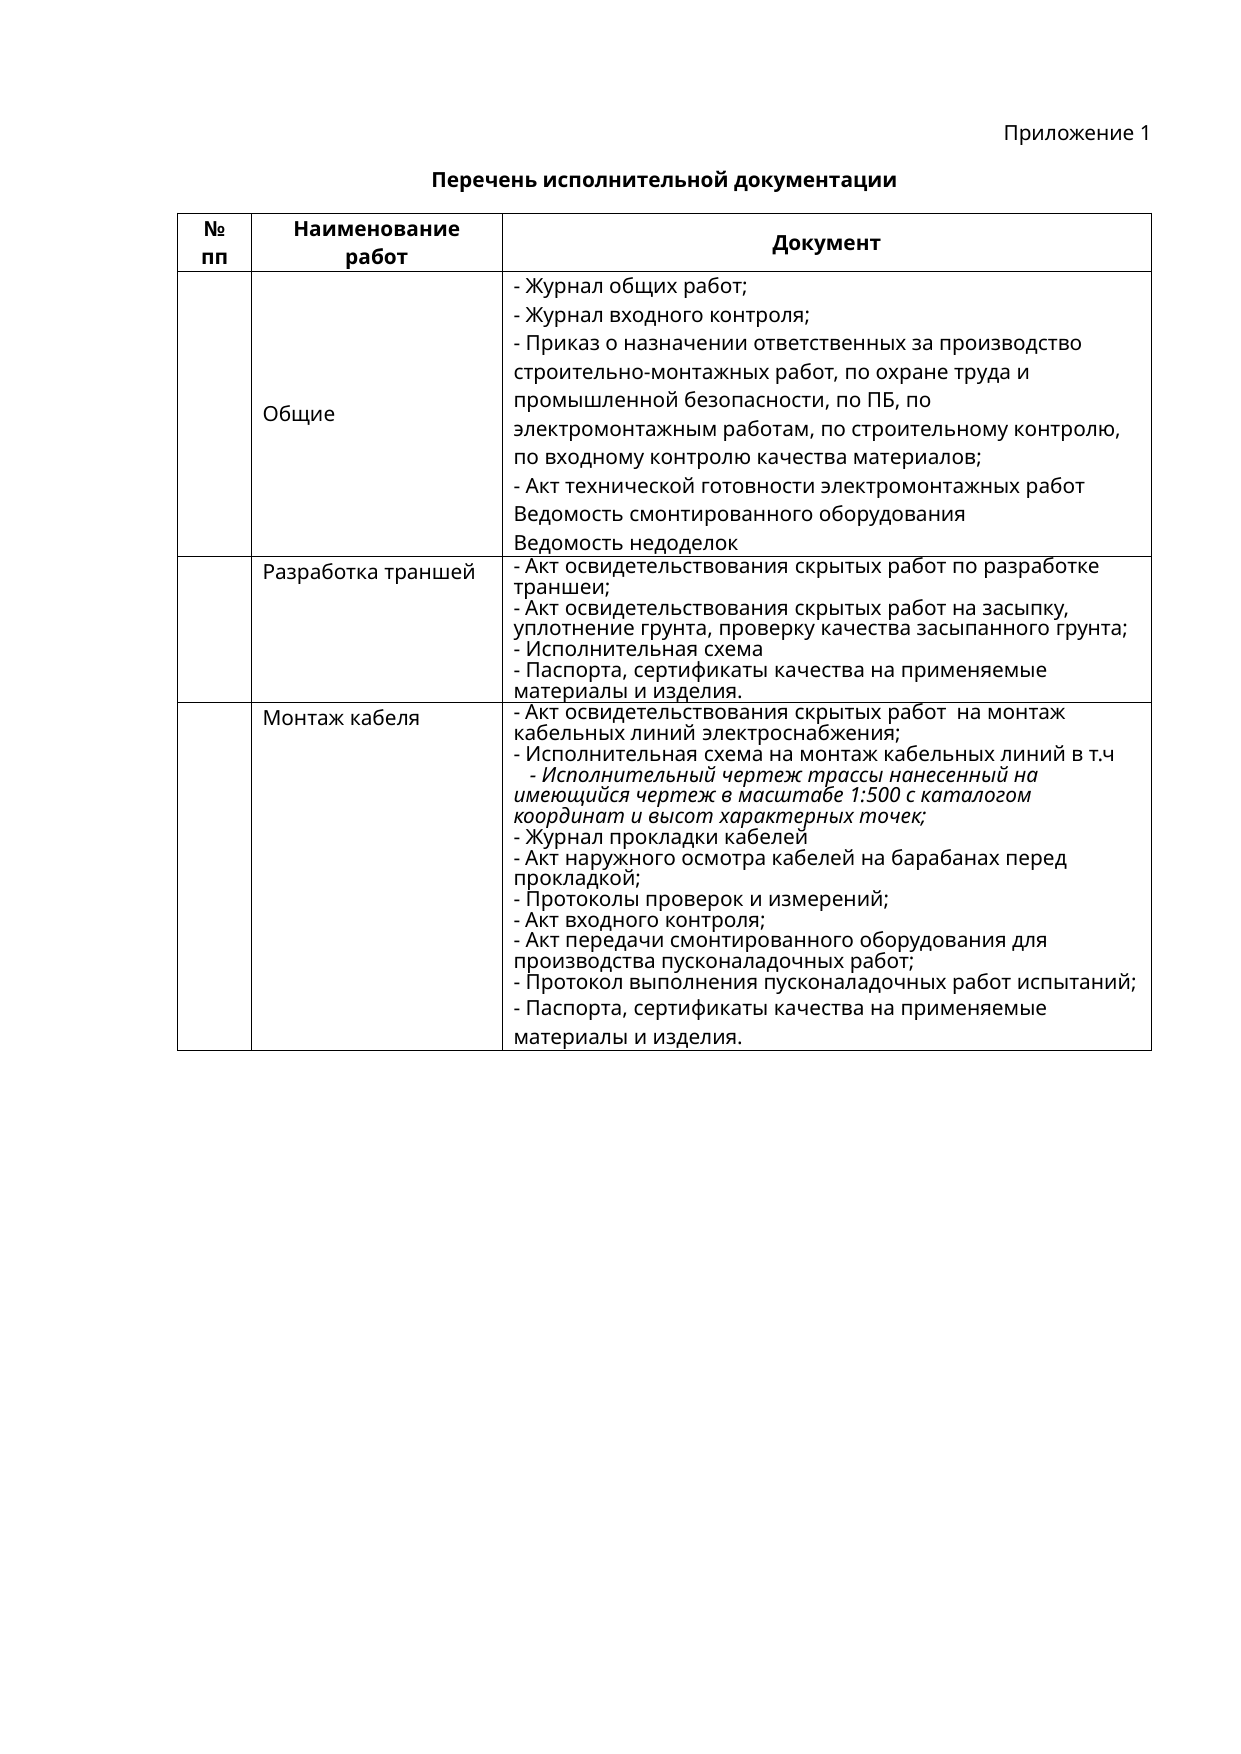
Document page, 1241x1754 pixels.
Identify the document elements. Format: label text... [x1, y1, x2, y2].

table_cell - Журнал общих работ; - Журнал входного контроля; - Приказ о назначении ответственных за производство строительно-монтажных работ, по охране труда и промышленной безопасности, по ПБ, по электромонтажным работам, по строительному контролю, по входному контролю качества материалов; - Акт технической готовности электромонтажных работ Ведомость смонтированного оборудования Ведомость недоделок [503, 272, 1151, 556]
text Приложение 1 [177, 118, 1152, 147]
table_cell Общие [252, 272, 502, 556]
table_cell [178, 272, 251, 556]
table_header № пп [178, 214, 251, 271]
table_cell Монтаж кабеля [252, 703, 502, 1050]
table_cell - Акт освидетельствования скрытых работ по разработке траншеи; - Акт освидетельствования скрытых работ на засыпку, уплотнение грунта, проверку качества засыпанного грунта; - Исполнительная схема - Паспорта, сертификаты качества на применяемые материалы и изделия. [503, 557, 1151, 702]
text Перечень исполнительной документации [177, 165, 1152, 194]
table_cell - Акт освидетельствования скрытых работ на монтаж кабельных линий электроснабжения; - Исполнительная схема на монтаж кабельных линий в т.ч - Исполнительный чертеж трассы нанесенный на имеющийся чертеж в масштабе 1:500 с каталогом координат и высот характерных точек; - Журнал прокладки кабелей - Акт наружного осмотра кабелей на барабанах перед прокладкой; - Протоколы проверок и измерений; - Акт входного контроля; - Акт передачи смонтированного оборудования для производства пусконаладочных работ; - Протокол выполнения пусконаладочных работ испытаний; - Паспорта, сертификаты качества на применяемые материалы и изделия. [503, 703, 1151, 1050]
table_header Документ [503, 214, 1151, 271]
table_cell Разработка траншей [252, 557, 502, 702]
table_cell [178, 557, 251, 702]
table_header Наименование работ [252, 214, 502, 271]
table_cell [178, 703, 251, 1050]
